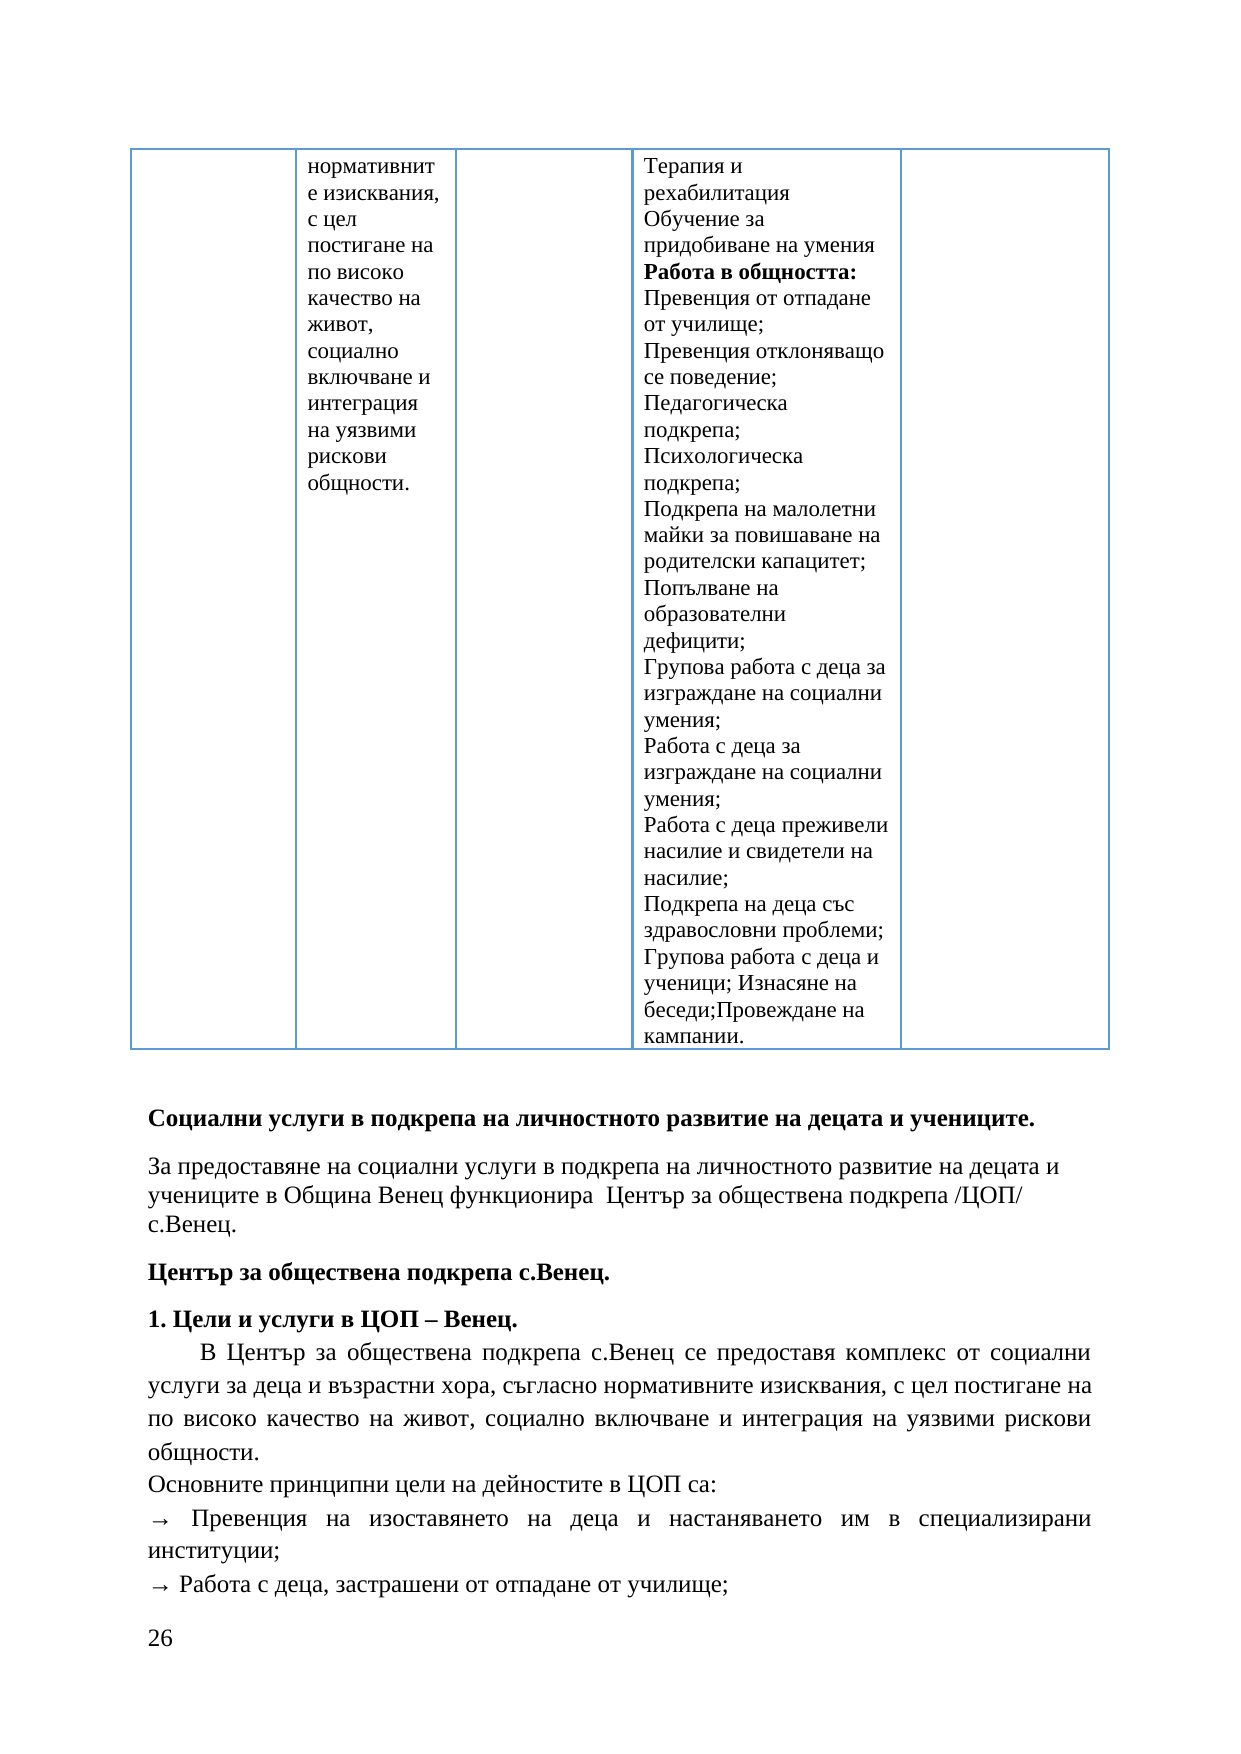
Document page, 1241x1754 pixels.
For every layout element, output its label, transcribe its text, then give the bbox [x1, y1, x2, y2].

text → Работа с деца, застрашени от отпадане от училище; [148, 1569, 1093, 1597]
text За предоставяне на социални услуги в подкрепа на личностното развитие на децата и учениците в Община Венец функционира Център за обществена подкрепа /ЦОП/ с.Венец. [148, 1151, 1093, 1237]
text 1. Цели и услуги в ЦОП – Венец. [148, 1304, 1093, 1333]
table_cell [634, 150, 900, 1048]
text В Център за обществена подкрепа с.Венец се предоставя комплекс от социални услуги за деца и възрастни хора, съгласно нормативните изисквания, с цел постигане на по високо качество на живот, социално включване и интеграция на уязвими рискови общности. [148, 1337, 1093, 1465]
text Основните принципни цели на дейностите в ЦОП са: [148, 1469, 1093, 1498]
text Център за обществена подкрепа с.Венец. [148, 1257, 1093, 1285]
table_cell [132, 150, 295, 1048]
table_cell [457, 150, 631, 1048]
text → Превенция на изоставянето на деца и настаняването им в специализирани институции; [148, 1503, 1093, 1564]
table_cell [297, 150, 455, 1048]
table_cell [902, 150, 1108, 1048]
text Социални услуги в подкрепа на личностното развитие на децата и учениците. [148, 1103, 1093, 1132]
